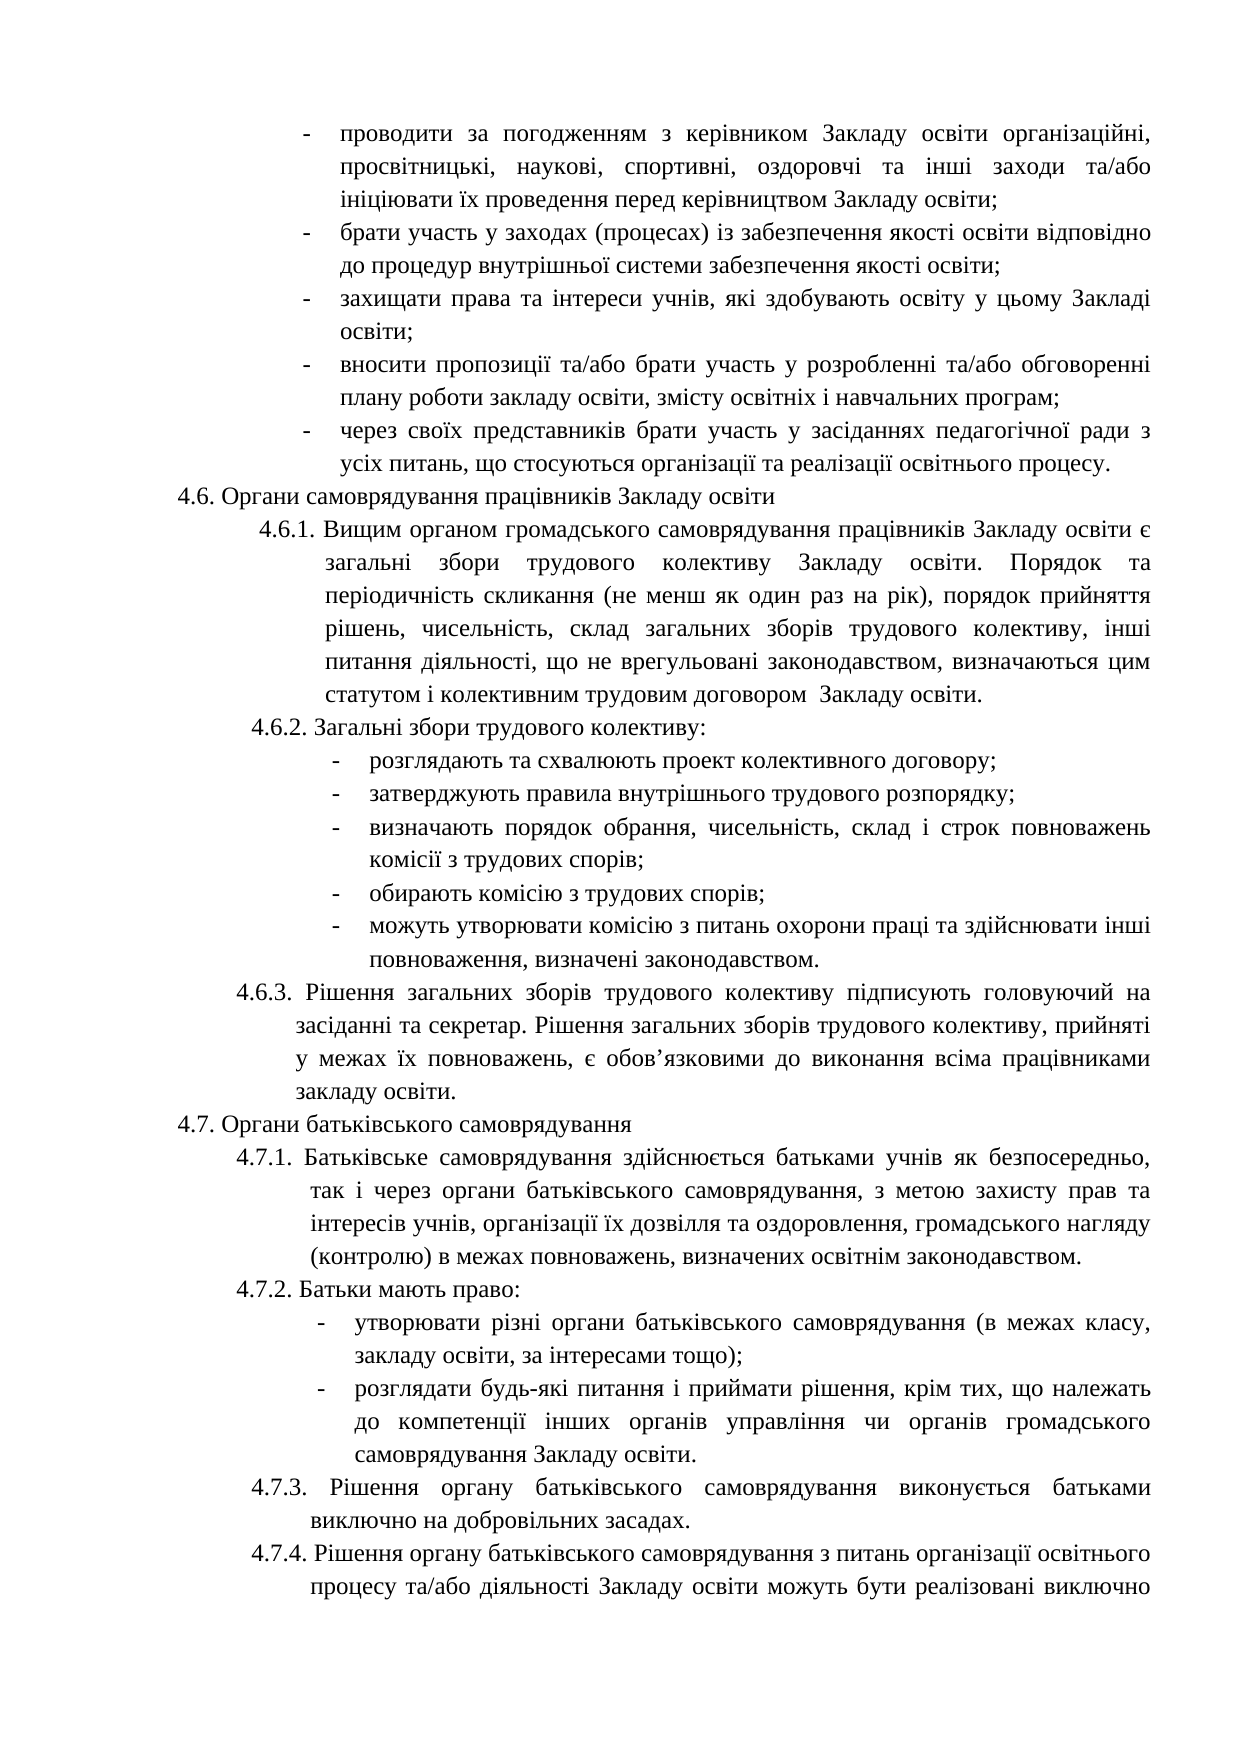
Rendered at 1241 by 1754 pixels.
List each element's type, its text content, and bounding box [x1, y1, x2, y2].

list брати участь у заходах (процесах) із забезпечення якості освіти відповідно до процедур внутрішньої системи забезпечення якості освіти; [302, 217, 1152, 279]
list обирають комісію з трудових спорів; [332, 878, 1152, 906]
text 4.6.2. Загальні збори трудового колективу: [251, 712, 1152, 741]
list проводити за погодженням з керівником Закладу освіти організаційні, просвітницькі, наукові, спортивні, оздоровчі та інші заходи та/або ініціювати їх проведення перед керівництвом Закладу освіти; [302, 118, 1152, 213]
text 4.7.1. Батьківське самоврядування здійснюється батьками учнів як безпосередньо, так і через органи батьківського самоврядування, з метою захисту прав та інтересів учнів, організації їх дозвілля та оздоровлення, громадського нагляду (контролю) в межах повноважень, визначених освітнім законодавством. [236, 1142, 1152, 1269]
list через своїх представників брати участь у засіданнях педагогічної ради з усіх питань, що стосуються організації та реалізації освітнього процесу. [302, 415, 1152, 477]
list визначають порядок обрання, чисельність, склад і строк повноважень комісії з трудових спорів; [332, 812, 1152, 873]
text 4.7.3. Рішення органу батьківського самоврядування виконується батьками виключно на добровільних засадах. [251, 1472, 1152, 1534]
list утворювати різні органи батьківського самоврядування (в межах класу, закладу освіти, за інтересами тощо); [317, 1307, 1152, 1369]
text 4.7.2. Батьки мають право: [236, 1274, 1152, 1303]
list розглядають та схвалюють проект колективного договору; [332, 746, 1152, 774]
list вносити пропозиції та/або брати участь у розробленні та/або обговоренні плану роботи закладу освіти, змісту освітніх і навчальних програм; [302, 349, 1152, 411]
text 4.6. Органи самоврядування працівників Закладу освіти [177, 481, 1152, 510]
text 4.6.1. Вищим органом громадського самоврядування працівників Закладу освіти є загальні збори трудового колективу Закладу освіти. Порядок та періодичність скликання (не менш як один раз на рік), порядок прийняття рішень, чисельність, склад загальних зборів трудового колективу, інші питання діяльності, що не врегульовані законодавством, визначаються цим статутом і колективним трудовим договором Закладу освіти. [251, 514, 1152, 708]
list затверджують правила внутрішнього трудового розпорядку; [332, 778, 1152, 807]
list можуть утворювати комісію з питань охорони праці та здійснювати інші повноваження, визначені законодавством. [332, 911, 1152, 972]
list захищати права та інтереси учнів, які здобувають освіту у цьому Закладі освіти; [302, 283, 1152, 345]
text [251, 1538, 1152, 1600]
text 4.6.3. Рішення загальних зборів трудового колективу підписують головуючий на засіданні та секретар. Рішення загальних зборів трудового колективу, прийняті у межах їх повноважень, є обов’язковими до виконання всіма працівниками закладу освіти. [236, 977, 1152, 1104]
list розглядати будь-які питання і приймати рішення, крім тих, що належать до компетенції інших органів управління чи органів громадського самоврядування Закладу освіти. [317, 1373, 1152, 1468]
text 4.7. Органи батьківського самоврядування [177, 1109, 1152, 1137]
